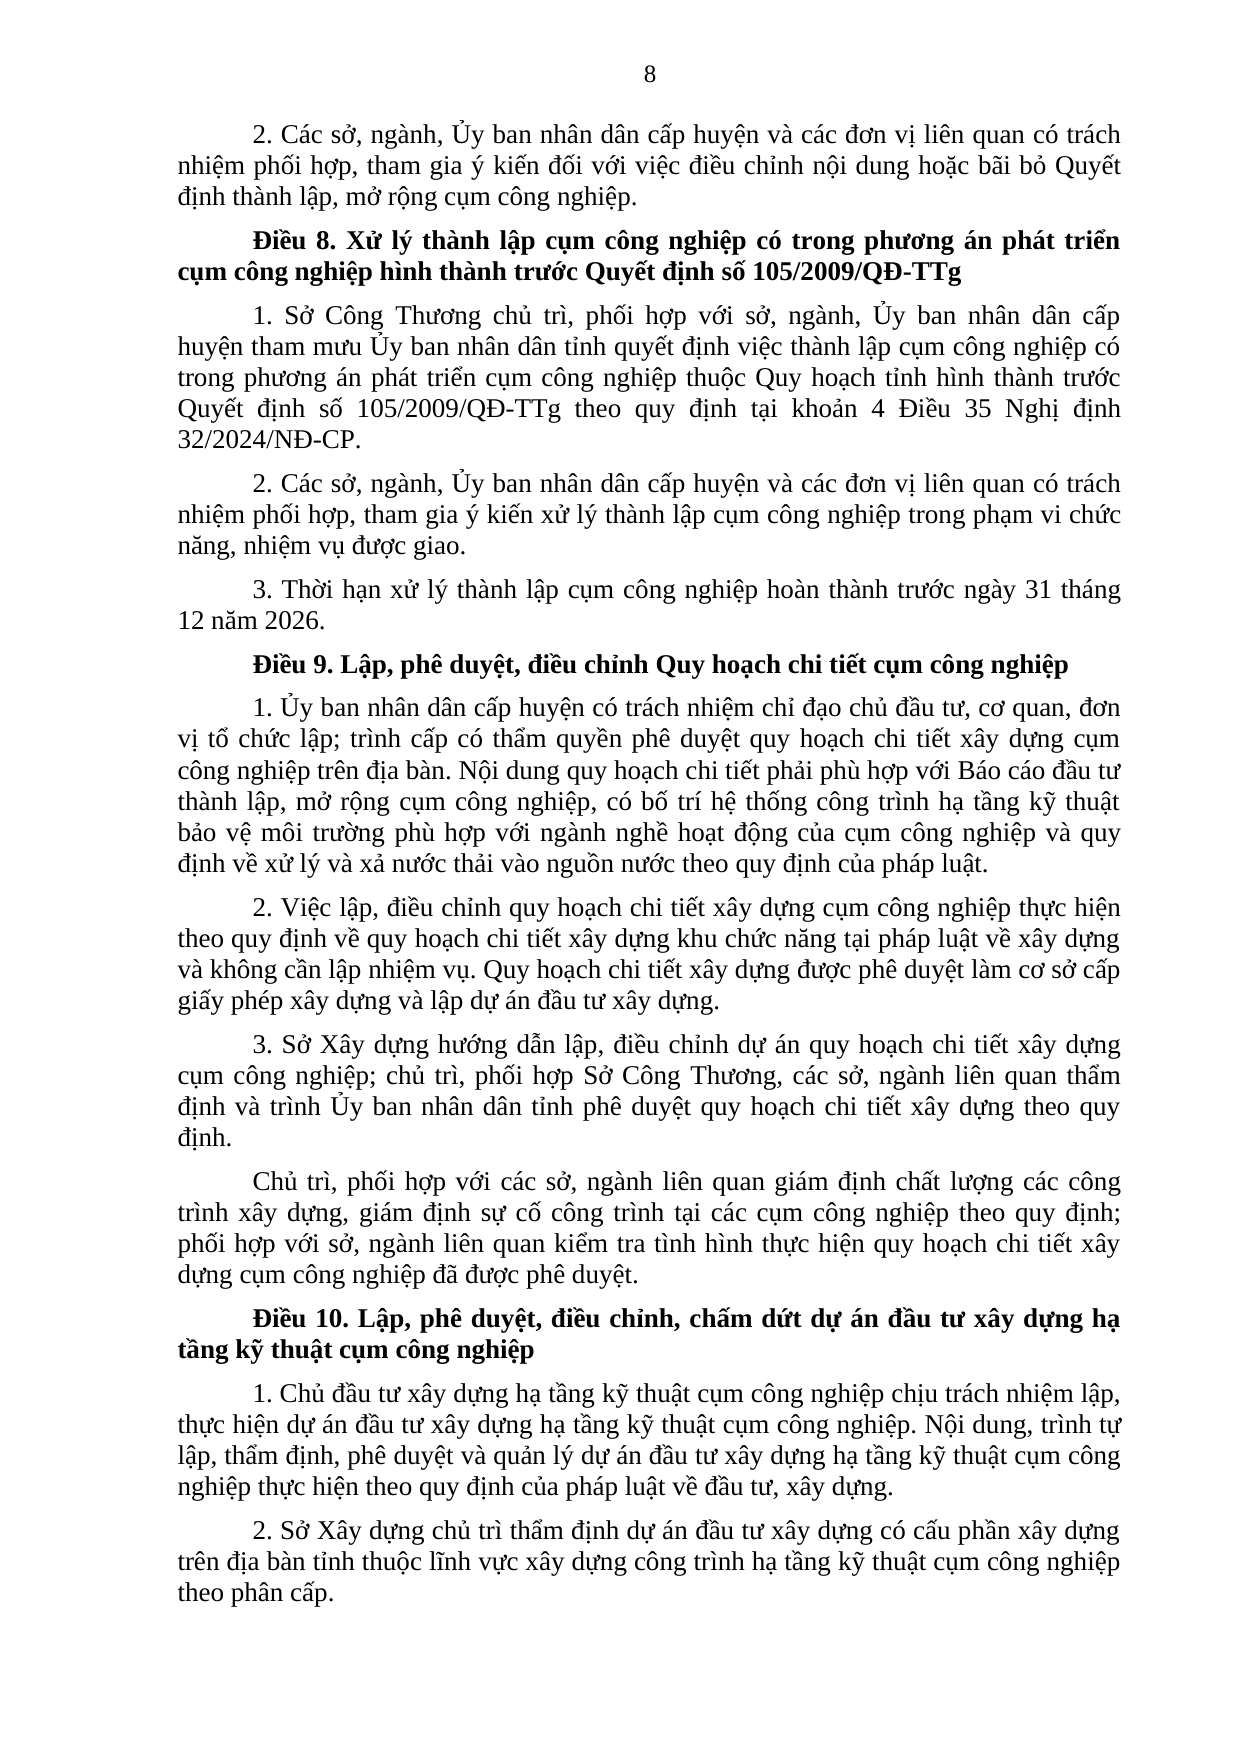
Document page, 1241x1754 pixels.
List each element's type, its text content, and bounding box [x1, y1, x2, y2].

text 1. Sở Công Thương chủ trì, phối hợp với sở, ngành, Ủy ban nhân dân cấp huyện tham mưu Ủy ban nhân dân tỉnh quyết định việc thành lập cụm công nghiệp có trong phương án phát triển cụm công nghiệp thuộc Quy hoạch tỉnh hình thành trước Quyết định số 105/2009/QĐ-TTg theo quy định tại khoản 4 Điều 35 Nghị định 32/2024/NĐ-CP. [177, 299, 1122, 454]
text 2. Các sở, ngành, Ủy ban nhân dân cấp huyện và các đơn vị liên quan có trách nhiệm phối hợp, tham gia ý kiến đối với việc điều chỉnh nội dung hoặc bãi bỏ Quyết định thành lập, mở rộng cụm công nghiệp. [177, 118, 1122, 212]
text 3. Sở Xây dựng hướng dẫn lập, điều chỉnh dự án quy hoạch chi tiết xây dựng cụm công nghiệp; chủ trì, phối hợp Sở Công Thương, các sở, ngành liên quan thẩm định và trình Ủy ban nhân dân tỉnh phê duyệt quy hoạch chi tiết xây dựng theo quy định. [177, 1028, 1122, 1152]
text 2. Các sở, ngành, Ủy ban nhân dân cấp huyện và các đơn vị liên quan có trách nhiệm phối hợp, tham gia ý kiến xử lý thành lập cụm công nghiệp trong phạm vi chức năng, nhiệm vụ được giao. [177, 467, 1122, 561]
text Chủ trì, phối hợp với các sở, ngành liên quan giám định chất lượng các công trình xây dựng, giám định sự cố công trình tại các cụm công nghiệp theo quy định; phối hợp với sở, ngành liên quan kiểm tra tình hình thực hiện quy hoạch chi tiết xây dựng cụm công nghiệp đã được phê duyệt. [177, 1165, 1122, 1289]
text 1. Ủy ban nhân dân cấp huyện có trách nhiệm chỉ đạo chủ đầu tư, cơ quan, đơn vị tổ chức lập; trình cấp có thẩm quyền phê duyệt quy hoạch chi tiết xây dựng cụm công nghiệp trên địa bàn. Nội dung quy hoạch chi tiết phải phù hợp với Báo cáo đầu tư thành lập, mở rộng cụm công nghiệp, có bố trí hệ thống công trình hạ tầng kỹ thuật bảo vệ môi trường phù hợp với ngành nghề hoạt động của cụm công nghiệp và quy định về xử lý và xả nước thải vào nguồn nước theo quy định của pháp luật. [177, 691, 1122, 878]
text Điều 8. Xử lý thành lập cụm công nghiệp có trong phương án phát triển cụm công nghiệp hình thành trước Quyết định số 105/2009/QĐ-TTg [177, 224, 1122, 286]
text Điều 10. Lập, phê duyệt, điều chỉnh, chấm dứt dự án đầu tư xây dựng hạ tầng kỹ thuật cụm công nghiệp [177, 1302, 1122, 1364]
text 1. Chủ đầu tư xây dựng hạ tầng kỹ thuật cụm công nghiệp chịu trách nhiệm lập, thực hiện dự án đầu tư xây dựng hạ tầng kỹ thuật cụm công nghiệp. Nội dung, trình tự lập, thẩm định, phê duyệt và quản lý dự án đầu tư xây dựng hạ tầng kỹ thuật cụm công nghiệp thực hiện theo quy định của pháp luật về đầu tư, xây dựng. [177, 1377, 1122, 1501]
text 3. Thời hạn xử lý thành lập cụm công nghiệp hoàn thành trước ngày 31 tháng 12 năm 2026. [177, 573, 1122, 635]
text 2. Việc lập, điều chỉnh quy hoạch chi tiết xây dựng cụm công nghiệp thực hiện theo quy định về quy hoạch chi tiết xây dựng khu chức năng tại pháp luật về xây dựng và không cần lập nhiệm vụ. Quy hoạch chi tiết xây dựng được phê duyệt làm cơ sở cấp giấy phép xây dựng và lập dự án đầu tư xây dựng. [177, 891, 1122, 1015]
text 2. Sở Xây dựng chủ trì thẩm định dự án đầu tư xây dựng có cấu phần xây dựng trên địa bàn tỉnh thuộc lĩnh vực xây dựng công trình hạ tầng kỹ thuật cụm công nghiệp theo phân cấp. [177, 1514, 1122, 1607]
text Điều 9. Lập, phê duyệt, điều chỉnh Quy hoạch chi tiết cụm công nghiệp [177, 648, 1122, 679]
